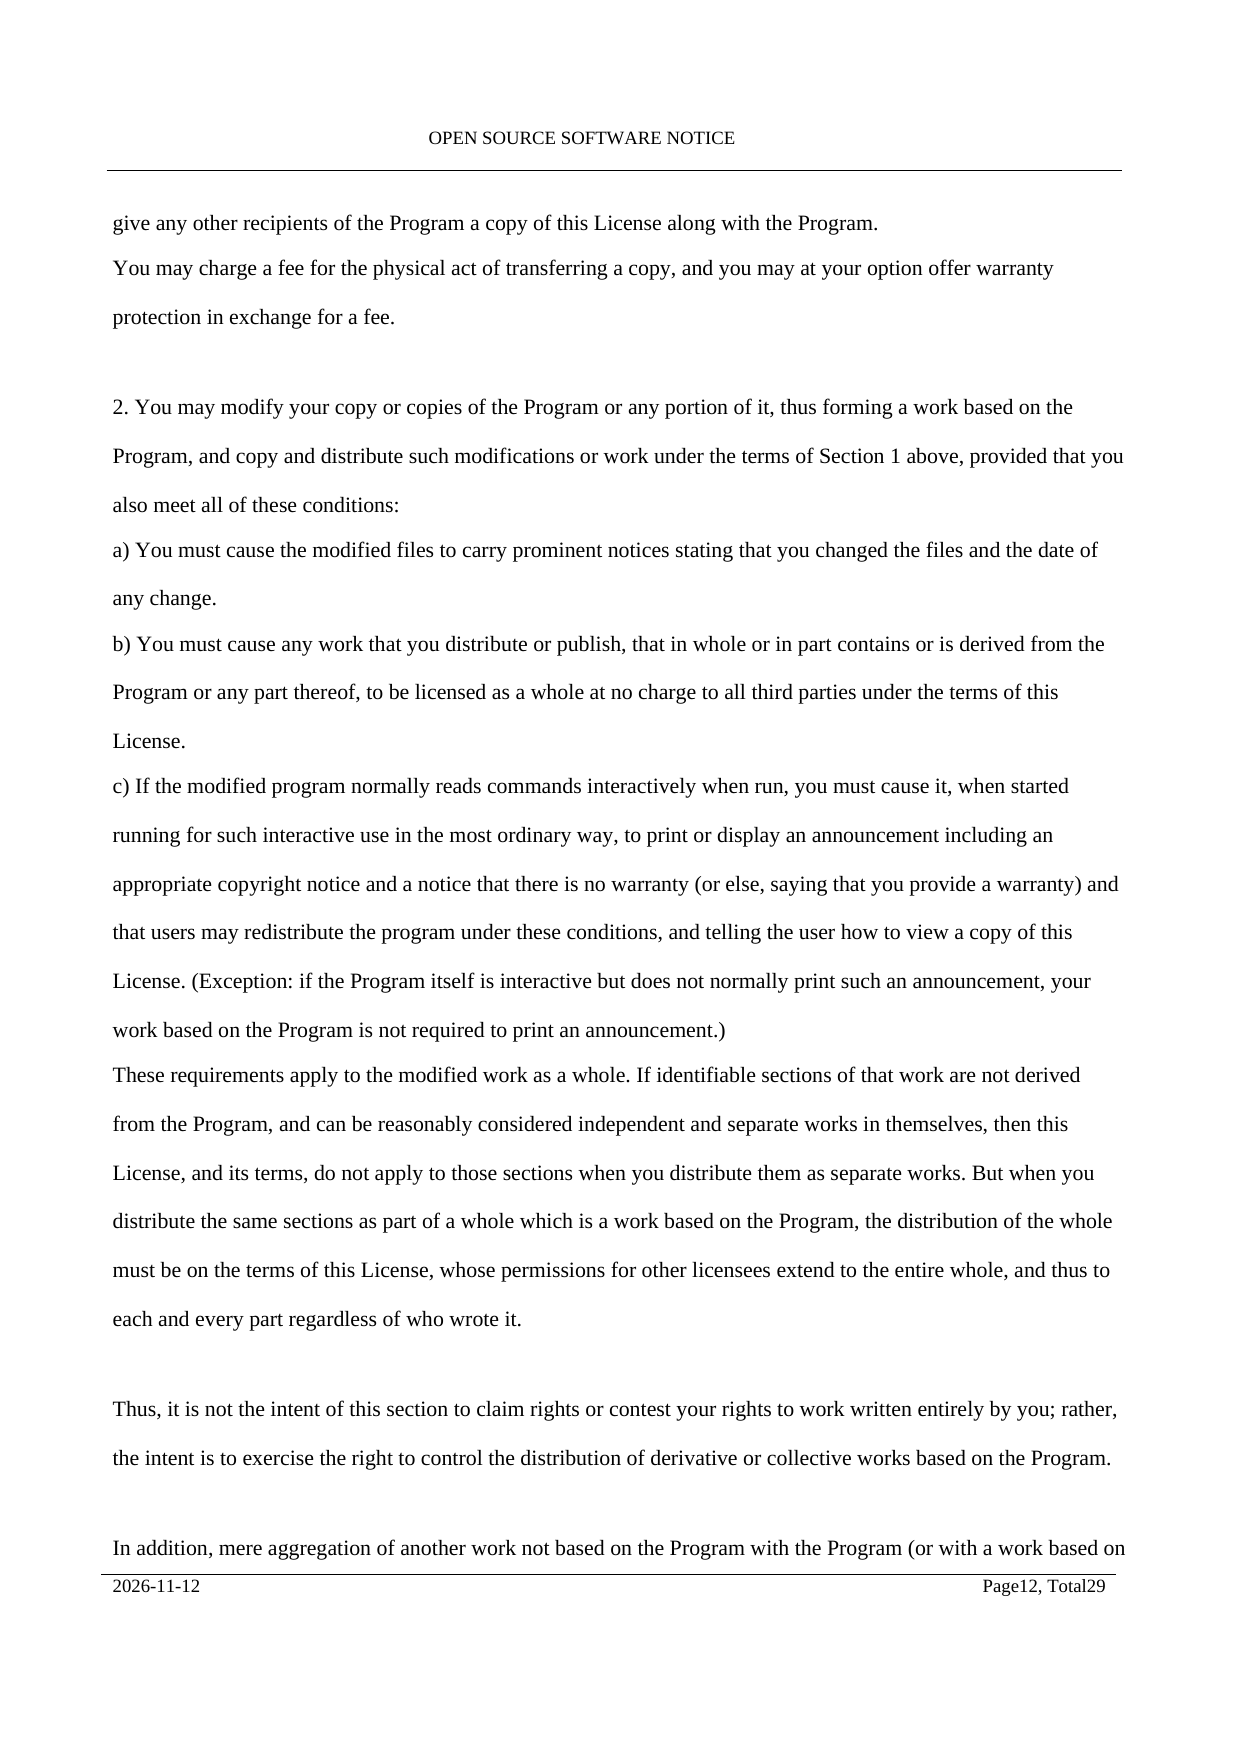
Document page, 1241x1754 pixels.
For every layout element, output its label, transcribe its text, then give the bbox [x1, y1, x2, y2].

text c) If the modified program normally reads commands interactively when run, you must cause it, when started running for such interactive use in the most ordinary way, to print or display an announcement including an appropriate copyright notice and a notice that there is no warranty (or else, saying that you provide a warranty) and that users may redistribute the program under these conditions, and telling the user how to view a copy of this License. (Exception: if the Program itself is interactive but does not normally print such an announcement, your work based on the Program is not required to print an announcement.) [112, 769, 1128, 1046]
text Thus, it is not the intent of this section to claim rights or contest your rights to work written entirely by you; rather, the intent is to exercise the right to control the distribution of derivative or collective works based on the Program. [112, 1392, 1128, 1473]
text 2. You may modify your copy or copies of the Program or any portion of it, thus forming a work based on the Program, and copy and distribute such modifications or work under the terms of Section 1 above, provided that you also meet all of these conditions: [112, 390, 1128, 520]
text You may charge a fee for the physical act of transferring a copy, and you may at your option offer warranty protection in exchange for a fee. [112, 251, 1128, 333]
text b) You must cause any work that you distribute or publish, that in whole or in part contains or is derived from the Program or any part thereof, to be licensed as a whole at no charge to all third parties under the terms of this License. [112, 627, 1128, 757]
text These requirements apply to the modified work as a whole. If identifiable sections of that work are not derived from the Program, and can be reasonably considered independent and separate works in themselves, then this License, and its terms, do not apply to those sections when you distribute them as separate works. But when you distribute the same sections as part of a whole which is a work based on the Program, the distribution of the whole must be on the terms of this License, whose permissions for other licensees extend to the entire whole, and thus to each and every part regardless of who wrote it. [112, 1058, 1128, 1334]
text a) You must cause the modified files to carry prominent notices stating that you changed the files and the date of any change. [112, 533, 1128, 614]
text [112, 1531, 1128, 1564]
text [112, 206, 1128, 239]
